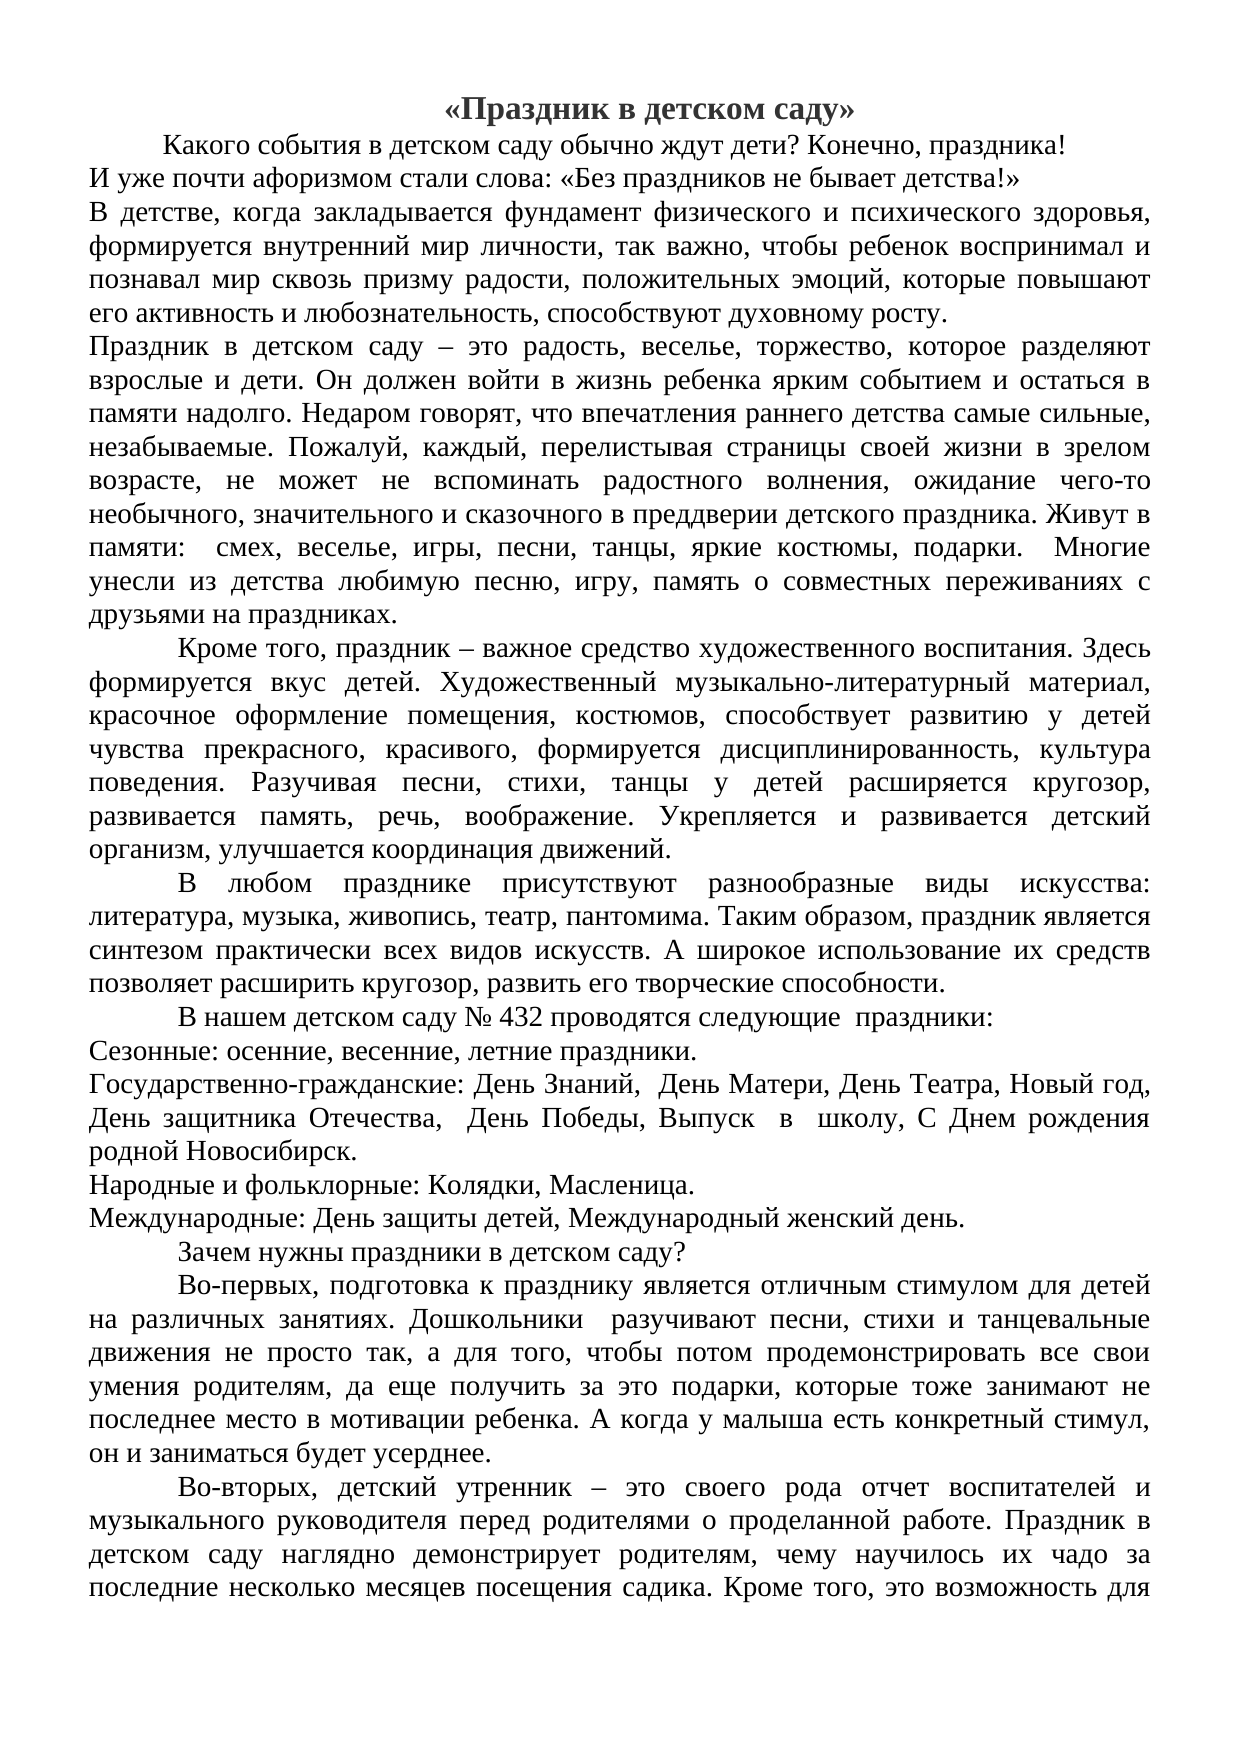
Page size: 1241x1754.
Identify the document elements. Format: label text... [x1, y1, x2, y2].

text И уже почти афоризмом стали слова: «Без праздников не бывает детства!» [89, 161, 1152, 194]
text Сезонные: осенние, весенние, летние праздники. [89, 1033, 1152, 1066]
text В детстве, когда закладывается фундамент физического и психического здоровья, формируется внутренний мир личности, так важно, чтобы ребенок воспринимал и познавал мир сквозь призму радости, положительных эмоций, которые повышают его активность и любознательность, способствуют духовному росту. [89, 194, 1152, 328]
text Какого события в детском саду обычно ждут дети? Конечно, праздника! [89, 127, 1152, 161]
text Кроме того, праздник – важное средство художественного воспитания. Здесь формируется вкус детей. Художественный музыкально-литературный материал, красочное оформление помещения, костюмов, способствует развитию у детей чувства прекрасного, красивого, формируется дисциплинированность, культура поведения. Разучивая песни, стихи, танцы у детей расширяется кругозор, развивается память, речь, воображение. Укрепляется и развивается детский организм, улучшается координация движений. [89, 630, 1152, 865]
text Международные: День защиты детей, Международный женский день. [89, 1200, 1152, 1234]
text В нашем детском саду № 432 проводятся следующие праздники: [89, 999, 1152, 1033]
text В любом празднике присутствуют разнообразные виды искусства: литература, музыка, живопись, театр, пантомима. Таким образом, праздник является синтезом практически всех видов искусств. А широкое использование их средств позволяет расширить кругозор, развить его творческие способности. [89, 865, 1152, 999]
text Народные и фольклорные: Колядки, Масленица. [89, 1167, 1152, 1200]
text Во-первых, подготовка к празднику является отличным стимулом для детей на различных занятиях. Дошкольники разучивают песни, стихи и танцевальные движения не просто так, а для того, чтобы потом продемонстрировать все свои умения родителям, да еще получить за это подарки, которые тоже занимают не последнее место в мотивации ребенка. А когда у малыша есть конкретный стимул, он и заниматься будет усерднее. [89, 1267, 1152, 1469]
text Государственно-гражданские: День Знаний, День Матери, День Театра, Новый год, День защитника Отечества, День Победы, Выпуск в школу, С Днем рождения родной Новосибирск. [89, 1066, 1152, 1167]
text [89, 1469, 1152, 1603]
text Праздник в детском саду – это радость, веселье, торжество, которое разделяют взрослые и дети. Он должен войти в жизнь ребенка ярким событием и остаться в памяти надолго. Недаром говорят, что впечатления раннего детства самые сильные, незабываемые. Пожалуй, каждый, перелистывая страницы своей жизни в зрелом возрасте, не может не вспоминать радостного волнения, ожидание чего-то необычного, значительного и сказочного в преддверии детского праздника. Живут в памяти: смех, веселье, игры, песни, танцы, яркие костюмы, подарки. Многие унесли из детства любимую песню, игру, память о совместных переживаниях с друзьями на праздниках. [89, 328, 1152, 630]
text Зачем нужны праздники в детском саду? [89, 1234, 1152, 1267]
text «Праздник в детском саду» [74, 89, 1152, 127]
